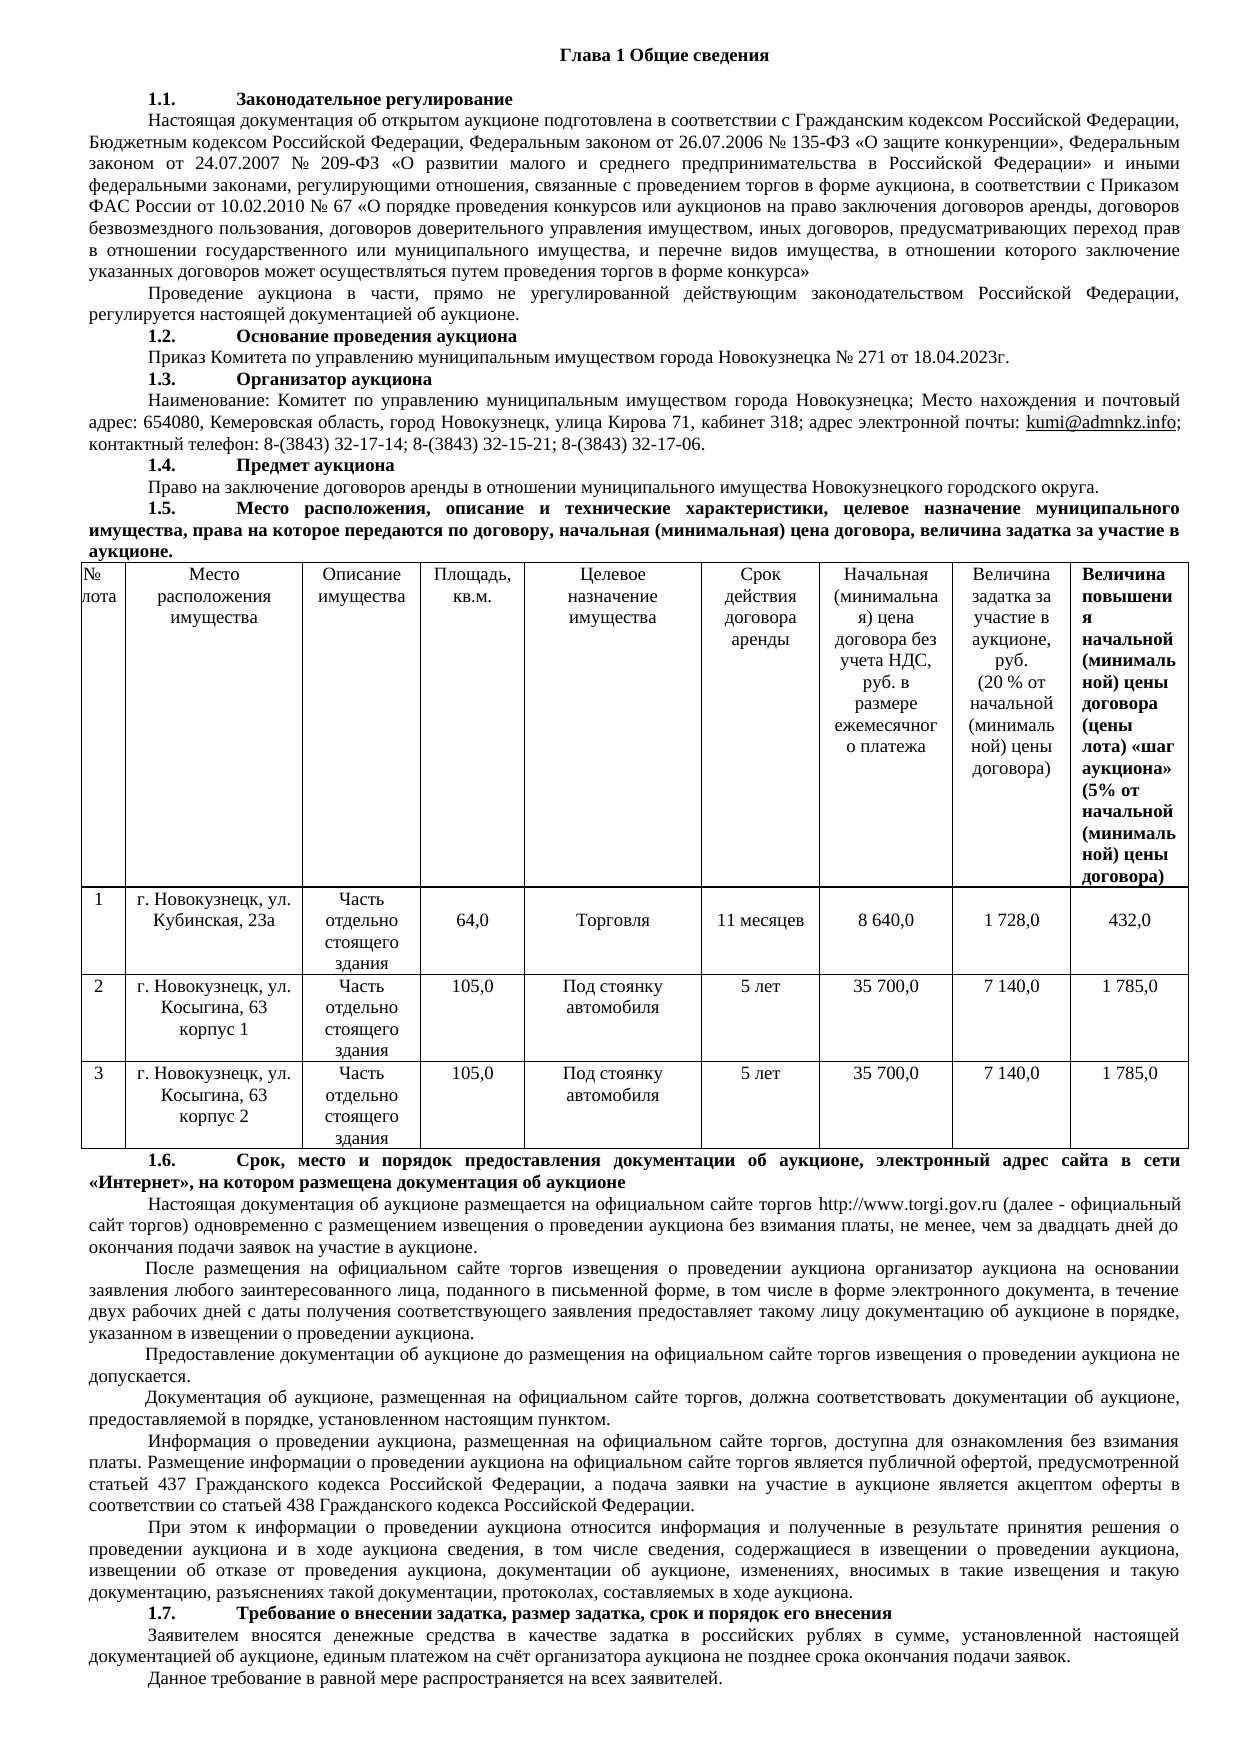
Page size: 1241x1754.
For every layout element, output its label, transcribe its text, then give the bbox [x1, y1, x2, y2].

table_cell Часть отдельно стоящего здания [303, 1062, 420, 1148]
list Законодательное регулирование [89, 87, 1181, 109]
table_header Срок действия договора аренды [702, 563, 819, 886]
table_cell г. Новокузнецк, ул. Кубинская, 23а [126, 888, 302, 974]
table_cell Под стоянку автомобиля [525, 1062, 701, 1148]
table_header Начальная (минимальная) цена договора без учета НДС, руб. в размере ежемесячного платежа [820, 563, 952, 886]
text Документация об аукционе, размещенная на официальном сайте торгов, должна соответствовать документации об аукционе, предоставляемой в порядке, установленном настоящим пунктом. [89, 1386, 1181, 1429]
text Предоставление документации об аукционе до размещения на официальном сайте торгов извещения о проведении аукциона не допускается. [89, 1343, 1181, 1386]
table_cell Торговля [525, 888, 701, 974]
text Данное требование в равной мере распространяется на всех заявителей. [89, 1667, 1181, 1688]
table_cell 1 [82, 888, 125, 974]
table_cell 2 [82, 975, 125, 1061]
table_cell 3 [82, 1062, 125, 1148]
table_cell 64,0 [421, 888, 524, 974]
table_cell г. Новокузнецк, ул. Косыгина, 63 корпус 2 [126, 1062, 302, 1148]
table_header Место расположения имущества [126, 563, 302, 886]
text Настоящая документация об открытом аукционе подготовлена в соответствии с Гражданским кодексом Российской Федерации, Бюджетным кодексом Российской Федерации, Федеральным законом от 26.07.2006 № 135-ФЗ «О защите конкуренции», Федеральным законом от 24.07.2007 № 209-ФЗ «О развитии малого и среднего предпринимательства в Российской Федерации» и иными федеральными законами, регулирующими отношения, связанные с проведением торгов в форме аукциона, в соответствии с Приказом ФАС России от 10.02.2010 № 67 «О порядке проведения конкурсов или аукционов на право заключения договоров аренды, договоров безвозмездного пользования, договоров доверительного управления имуществом, иных договоров, предусматривающих переход прав в отношении государственного или муниципального имущества, и перечне видов имущества, в отношении которого заключение указанных договоров может осуществляться путем проведения торгов в форме конкурса» [89, 109, 1181, 282]
table_header Площадь, кв.м. [421, 563, 524, 886]
list Требование о внесении задатка, размер задатка, срок и порядок его внесения [89, 1602, 1181, 1624]
list Срок, место и порядок предоставления документации об аукционе, электронный адрес сайта в сети «Интернет», на котором размещена документация об аукционе [89, 1149, 1181, 1192]
table_cell 5 лет [702, 975, 819, 1061]
text Право на заключение договоров аренды в отношении муниципального имущества Новокузнецкого городского округа. [89, 476, 1181, 497]
text Настоящая документация об аукционе размещается на официальном сайте торгов http://www.torgi.gov.ru (далее - официальный сайт торгов) одновременно с размещением извещения о проведении аукциона без взимания платы, не менее, чем за двадцать дней до окончания подачи заявок на участие в аукционе. [89, 1192, 1181, 1257]
table_header № лота [82, 563, 125, 886]
table_header Описание имущества [303, 563, 420, 886]
table_header Величина задатка за участие в аукционе, руб. (20 % от начальной (минимальной) цены договора) [953, 563, 1070, 886]
table_cell Под стоянку автомобиля [525, 975, 701, 1061]
list Организатор аукциона [89, 368, 1181, 389]
text При этом к информации о проведении аукциона относится информация и полученные в результате принятия решения о проведении аукциона и в ходе аукциона сведения, в том числе сведения, содержащиеся в извещении о проведении аукциона, извещении об отказе от проведения аукциона, документации об аукционе, изменениях, вносимых в такие извещения и такую документацию, разъяснениях такой документации, протоколах, составляемых в ходе аукциона. [89, 1516, 1181, 1602]
list Основание проведения аукциона [89, 325, 1181, 346]
text Приказ Комитета по управлению муниципальным имуществом города Новокузнецка № 271 от 18.04.2023г. [89, 346, 1181, 368]
table_cell 1 728,0 [953, 888, 1070, 974]
table_cell г. Новокузнецк, ул. Косыгина, 63 корпус 1 [126, 975, 302, 1061]
table_cell 11 месяцев [702, 888, 819, 974]
table_header Целевое назначение имущества [525, 563, 701, 886]
list Предмет аукциона [89, 454, 1181, 476]
text Наименование: Комитет по управлению муниципальным имуществом города Новокузнецка; Место нахождения и почтовый адрес: 654080, Кемеровская область, город Новокузнецк, улица Кирова 71, кабинет 318; адрес электронной почты: kumi@admnkz.info; контактный телефон: 8-(3843) 32-17-14; 8-(3843) 32-15-21; 8-(3843) 32-17-06. [89, 389, 1181, 454]
table_cell 105,0 [421, 1062, 524, 1148]
table_cell 432,0 [1071, 888, 1188, 974]
table_cell 7 140,0 [953, 975, 1070, 1061]
table_cell 7 140,0 [953, 1062, 1070, 1148]
text Глава 1 Общие сведения [89, 44, 1181, 66]
text Проведение аукциона в части, прямо не урегулированной действующим законодательством Российской Федерации, регулируется настоящей документацией об аукционе. [89, 282, 1181, 325]
table_cell 8 640,0 [820, 888, 952, 974]
table_cell Часть отдельно стоящего здания [303, 888, 420, 974]
table_cell 35 700,0 [820, 1062, 952, 1148]
table_cell Часть отдельно стоящего здания [303, 975, 420, 1061]
table_cell 1 785,0 [1071, 975, 1188, 1061]
table_cell 1 785,0 [1071, 1062, 1188, 1148]
table_cell 5 лет [702, 1062, 819, 1148]
list Место расположения, описание и технические характеристики, целевое назначение муниципального имущества, права на которое передаются по договору, начальная (минимальная) цена договора, величина задатка за участие в аукционе. [89, 497, 1181, 562]
table_header Величина повышения начальной (минимальной) цены договора (цены лота) «шаг аукциона» (5% от начальной (минимальной) цены договора) [1071, 563, 1188, 886]
text Заявителем вносятся денежные средства в качестве задатка в российских рублях в сумме, установленной настоящей документацией об аукционе, единым платежом на счёт организатора аукциона не позднее срока окончания подачи заявок. [89, 1624, 1181, 1667]
text Информация о проведении аукциона, размещенная на официальном сайте торгов, доступна для ознакомления без взимания платы. Размещение информации о проведении аукциона на официальном сайте торгов является публичной офертой, предусмотренной статьей 437 Гражданского кодекса Российской Федерации, а подача заявки на участие в аукционе является акцептом оферты в соответствии со статьей 438 Гражданского кодекса Российской Федерации. [89, 1429, 1181, 1516]
text После размещения на официальном сайте торгов извещения о проведении аукциона организатор аукциона на основании заявления любого заинтересованного лица, поданного в письменной форме, в том числе в форме электронного документа, в течение двух рабочих дней с даты получения соответствующего заявления предоставляет такому лицу документацию об аукционе в порядке, указанном в извещении о проведении аукциона. [89, 1257, 1181, 1343]
table_cell 35 700,0 [820, 975, 952, 1061]
table_cell 105,0 [421, 975, 524, 1061]
